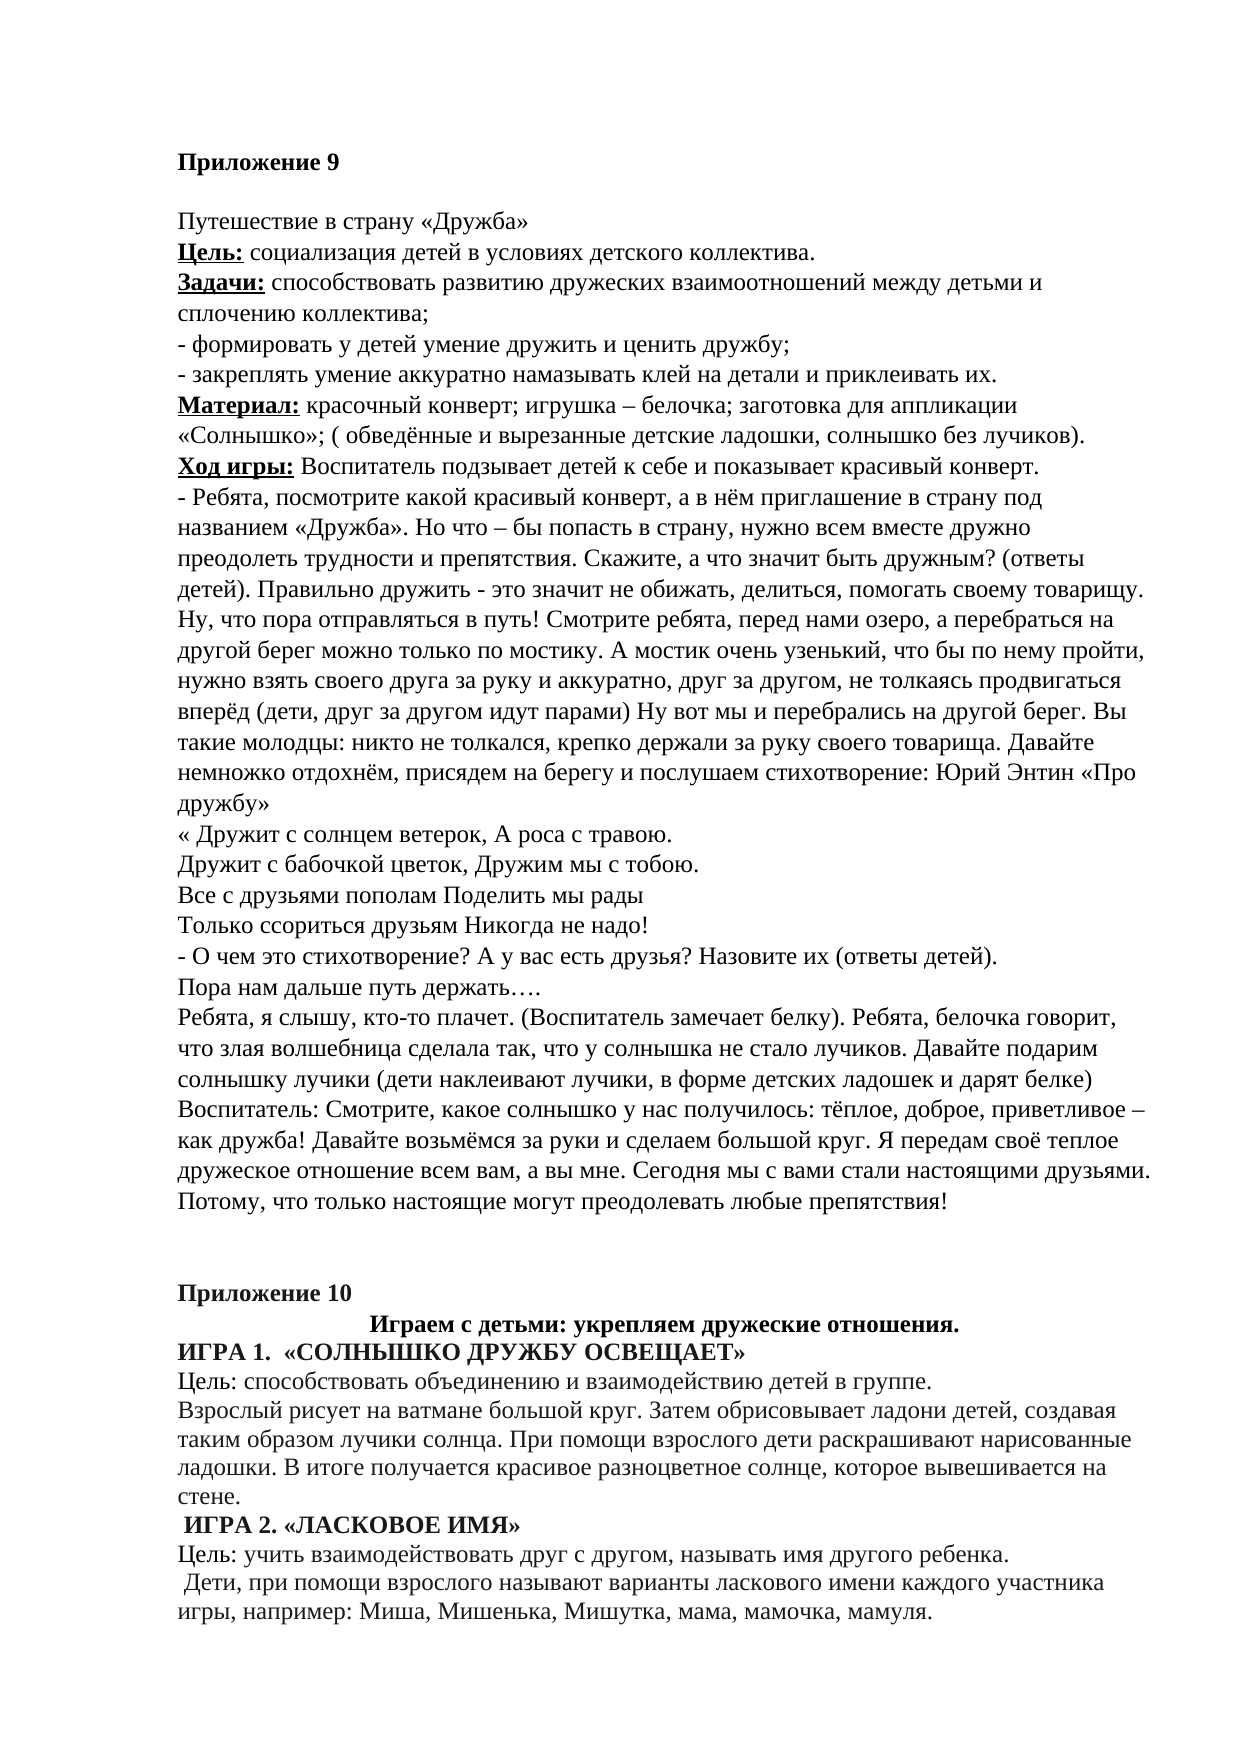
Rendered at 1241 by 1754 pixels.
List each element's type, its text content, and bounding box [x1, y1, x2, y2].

text Путешествие в страну «Дружба» Цель: социализация детей в условиях детского коллектива. Задачи: способствовать развитию дружеских взаимоотношений между детьми и сплочению коллектива; - формировать у детей умение дружить и ценить дружбу; - закреплять умение аккуратно намазывать клей на детали и приклеивать их. Материал: красочный конверт; игрушка – белочка; заготовка для аппликации «Солнышко»; ( обведённые и вырезанные детские ладошки, солнышко без лучиков). Ход игры: Воспитатель подзывает детей к себе и показывает красивый конверт. - Ребята, посмотрите какой красивый конверт, а в нём приглашение в страну под названием «Дружба». Но что – бы попасть в страну, нужно всем вместе дружно преодолеть трудности и препятствия. Скажите, а что значит быть дружным? (ответы детей). Правильно дружить - это значит не обижать, делиться, помогать своему товарищу. Ну, что пора отправляться в путь! Смотрите ребята, перед нами озеро, а перебраться на другой берег можно только по мостику. А мостик очень узенький, что бы по нему пройти, нужно взять своего друга за руку и аккуратно, друг за другом, не толкаясь продвигаться вперёд (дети, друг за другом идут парами) Ну вот мы и перебрались на другой берег. Вы такие молодцы: никто не толкался, крепко держали за руку своего товарища. Давайте немножко отдохнём, присядем на берегу и послушаем стихотворение: Юрий Энтин «Про дружбу» « Дружит с солнцем ветерок, А роса с травою. Дружит с бабочкой цветок, Дружим мы с тобою. Все с друзьями пополам Поделить мы рады Только ссориться друзьям Никогда не надо! - О чем это стихотворение? А у вас есть друзья? Назовите их (ответы детей). Пора нам дальше путь держать…. [177, 204, 1152, 1001]
text Цель: способствовать объединению и взаимодействию детей в группе. [177, 1366, 1152, 1395]
text Приложение 9 [177, 147, 1152, 176]
text Дети, при помощи взрослого называют варианты ласкового имени каждого участника игры, например: Миша, Мишенька, Мишутка, мама, мамочка, мамуля. [177, 1567, 1152, 1625]
text Ребята, я слышу, кто-то плачет. (Воспитатель замечает белку). Ребята, белочка говорит, что злая волшебница сделала так, что у солнышка не стало лучиков. Давайте подарим солнышку лучики (дети наклеивают лучики, в форме детских ладошек и дарят белке) Воспитатель: Смотрите, какое солнышко у нас получилось: тёплое, доброе, приветливое – как дружба! Давайте возьмёмся за руки и сделаем большой круг. Я передам своё теплое дружеское отношение всем вам, а вы мне. Сегодня мы с вами стали настоящими друзьями. Потому, что только настоящие могут преодолевать любые препятствия! [177, 1001, 1152, 1215]
text Играем с детьми: укрепляем дружеские отношения. [177, 1307, 1152, 1337]
text ИГРА 1. «СОЛНЫШКО ДРУЖБУ ОСВЕЩАЕТ» [177, 1337, 1152, 1366]
text Цель: учить взаимодействовать друг с другом, называть имя другого ребенка. [177, 1539, 1152, 1567]
text Приложение 10 [177, 1276, 1152, 1307]
text ИГРА 2. «ЛАСКОВОЕ ИМЯ» [177, 1510, 1152, 1539]
text Взрослый рисует на ватмане большой круг. Затем обрисовывает ладони детей, создавая таким образом лучики солнца. При помощи взрослого дети раскрашивают нарисованные ладошки. В итоге получается красивое разноцветное солнце, которое вывешивается на стене. [177, 1395, 1152, 1510]
